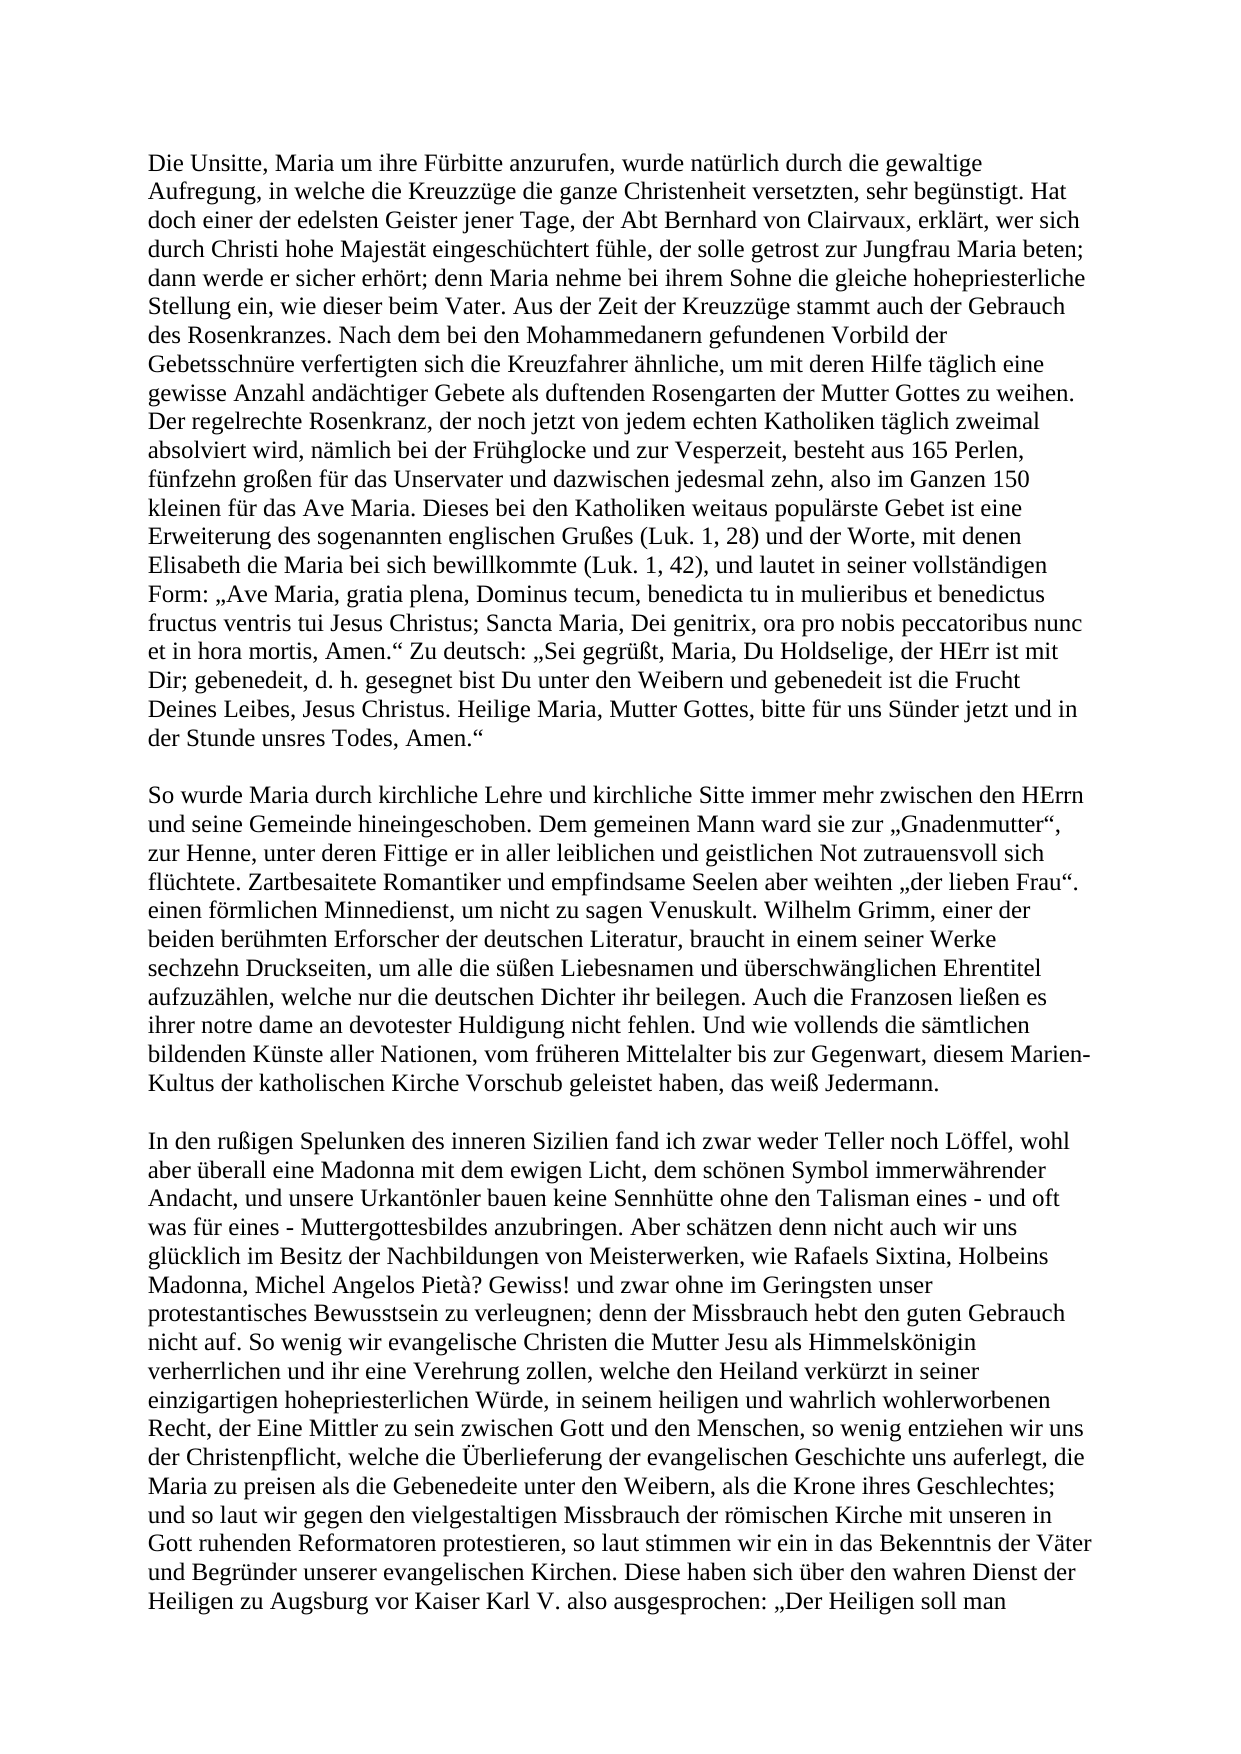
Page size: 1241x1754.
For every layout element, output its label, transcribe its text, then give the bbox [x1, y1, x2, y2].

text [148, 1126, 1093, 1615]
text Die Unsitte, Maria um ihre Fürbitte anzurufen, wurde natürlich durch die gewaltige Aufregung, in welche die Kreuzzüge die ganze Christenheit versetzten, sehr begünstigt. Hat doch einer der edelsten Geister jener Tage, der Abt Bernhard von Clairvaux, erklärt, wer sich durch Christi hohe Majestät eingeschüchtert fühle, der solle getrost zur Jungfrau Maria beten; dann werde er sicher erhört; denn Maria nehme bei ihrem Sohne die gleiche hohepriesterliche Stellung ein, wie dieser beim Vater. Aus der Zeit der Kreuzzüge stammt auch der Gebrauch des Rosenkranzes. Nach dem bei den Mohammedanern gefundenen Vorbild der Gebetsschnüre verfertigten sich die Kreuzfahrer ähnliche, um mit deren Hilfe täglich eine gewisse Anzahl andächtiger Gebete als duftenden Rosengarten der Mutter Gottes zu weihen. Der regelrechte Rosenkranz, der noch jetzt von jedem echten Katholiken täglich zweimal absolviert wird, nämlich bei der Frühglocke und zur Vesperzeit, besteht aus 165 Perlen, fünfzehn großen für das Unservater und dazwischen jedesmal zehn, also im Ganzen 150 kleinen für das Ave Maria. Dieses bei den Katholiken weitaus populärste Gebet ist eine Erweiterung des sogenannten englischen Grußes (Luk. 1, 28) und der Worte, mit denen Elisabeth die Maria bei sich bewillkommte (Luk. 1, 42), und lautet in seiner vollständigen Form: „Ave Maria, gratia plena, Dominus tecum, benedicta tu in mulieribus et benedictus fructus ventris tui Jesus Christus; Sancta Maria, Dei genitrix, ora pro nobis peccatoribus nunc et in hora mortis, Amen.“ Zu deutsch: „Sei gegrüßt, Maria, Du Holdselige, der HErr ist mit Dir; gebenedeit, d. h. gesegnet bist Du unter den Weibern und gebenedeit ist die Frucht Deines Leibes, Jesus Christus. Heilige Maria, Mutter Gottes, bitte für uns Sünder jetzt und in der Stunde unsres Todes, Amen.“ [148, 148, 1093, 751]
text So wurde Maria durch kirchliche Lehre und kirchliche Sitte immer mehr zwischen den HErrn und seine Gemeinde hineingeschoben. Dem gemeinen Mann ward sie zur „Gnadenmutter“, zur Henne, unter deren Fittige er in aller leiblichen und geistlichen Not zutrauensvoll sich flüchtete. Zartbesaitete Romantiker und empfindsame Seelen aber weihten „der lieben Frau“. einen förmlichen Minnedienst, um nicht zu sagen Venuskult. Wilhelm Grimm, einer der beiden berühmten Erforscher der deutschen Literatur, braucht in einem seiner Werke sechzehn Druckseiten, um alle die süßen Liebesnamen und überschwänglichen Ehrentitel aufzuzählen, welche nur die deutschen Dichter ihr beilegen. Auch die Franzosen ließen es ihrer notre dame an devotester Huldigung nicht fehlen. Und wie vollends die sämtlichen bildenden Künste aller Nationen, vom früheren Mittelalter bis zur Gegenwart, diesem Marien-Kultus der katholischen Kirche Vorschub geleistet haben, das weiß Jedermann. [148, 781, 1093, 1097]
